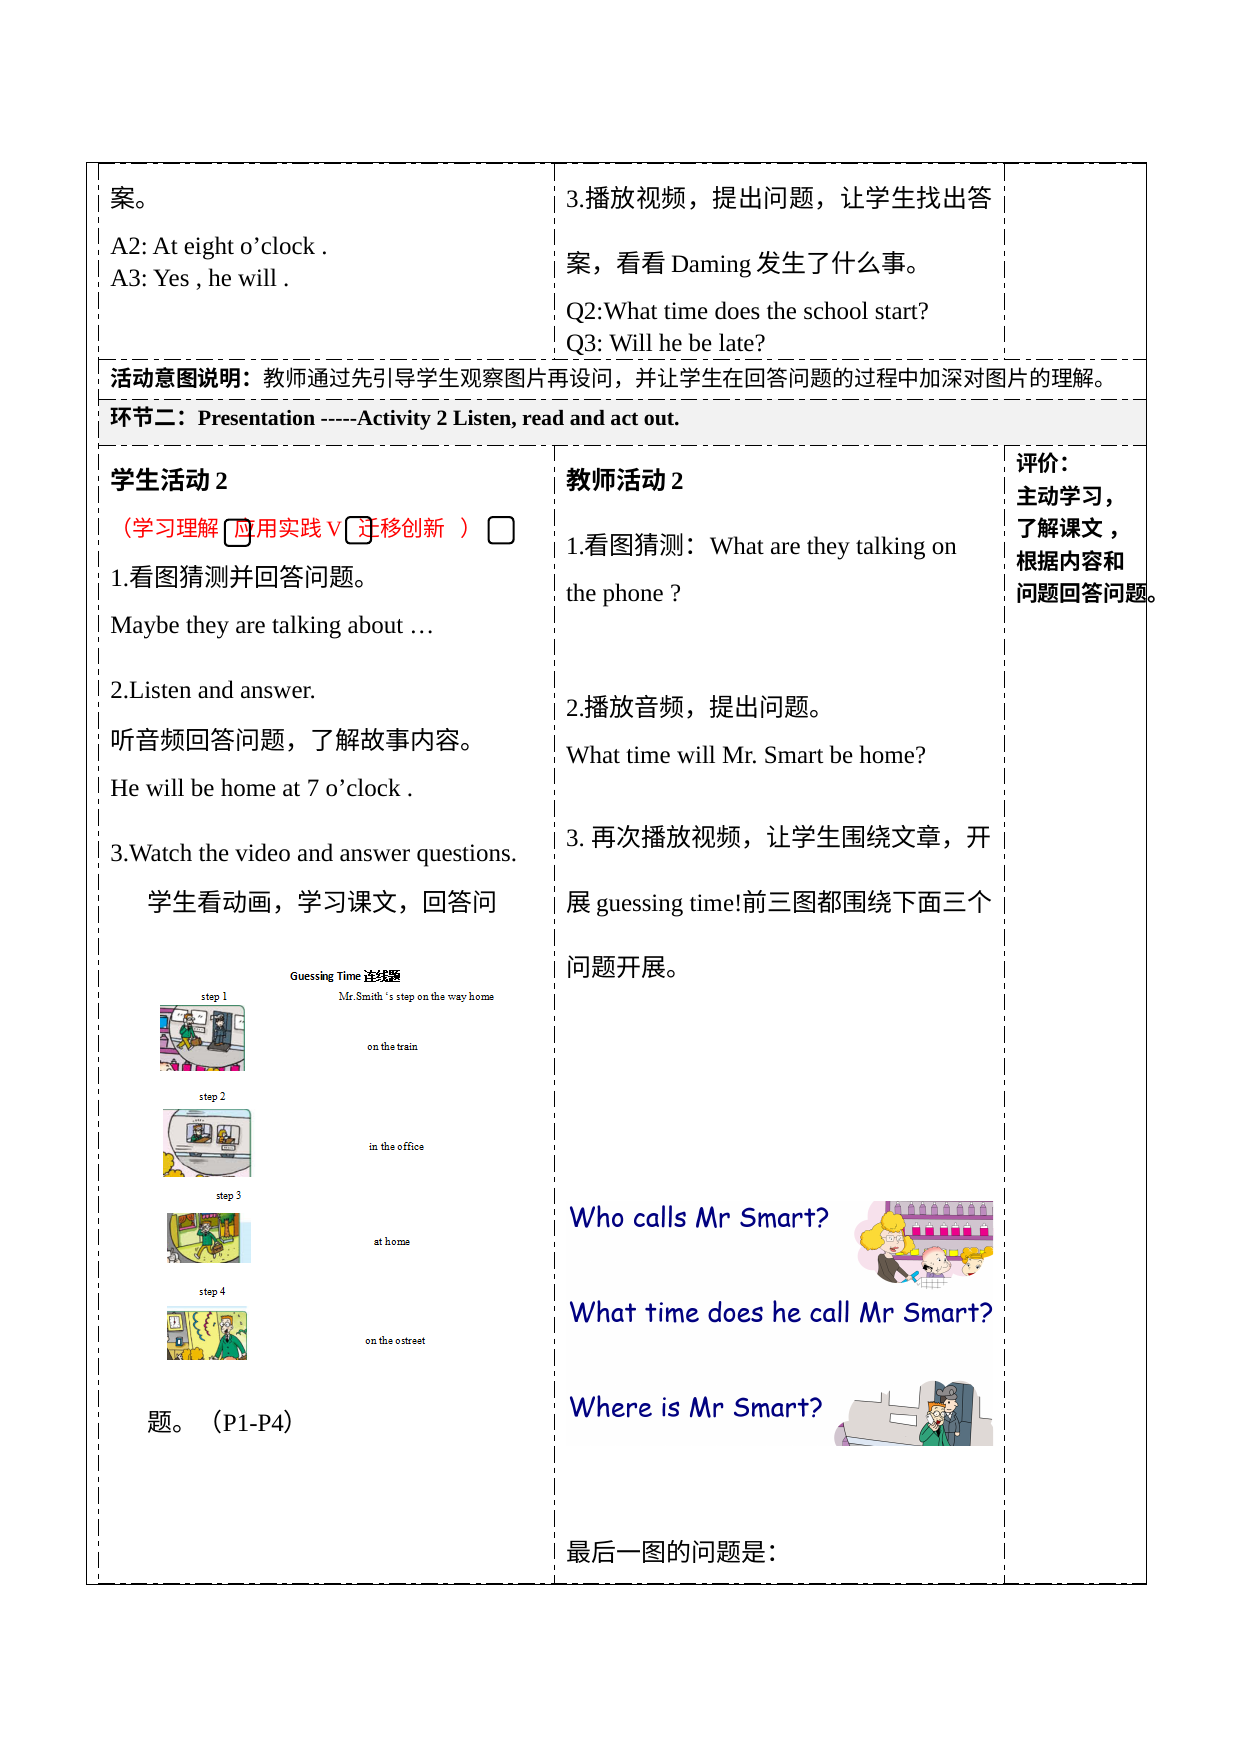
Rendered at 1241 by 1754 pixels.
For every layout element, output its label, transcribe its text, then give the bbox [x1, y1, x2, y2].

picture [160, 966, 506, 1365]
picture [565, 1201, 994, 1446]
table_cell 学习活动设计 [87, 163, 1146, 1584]
